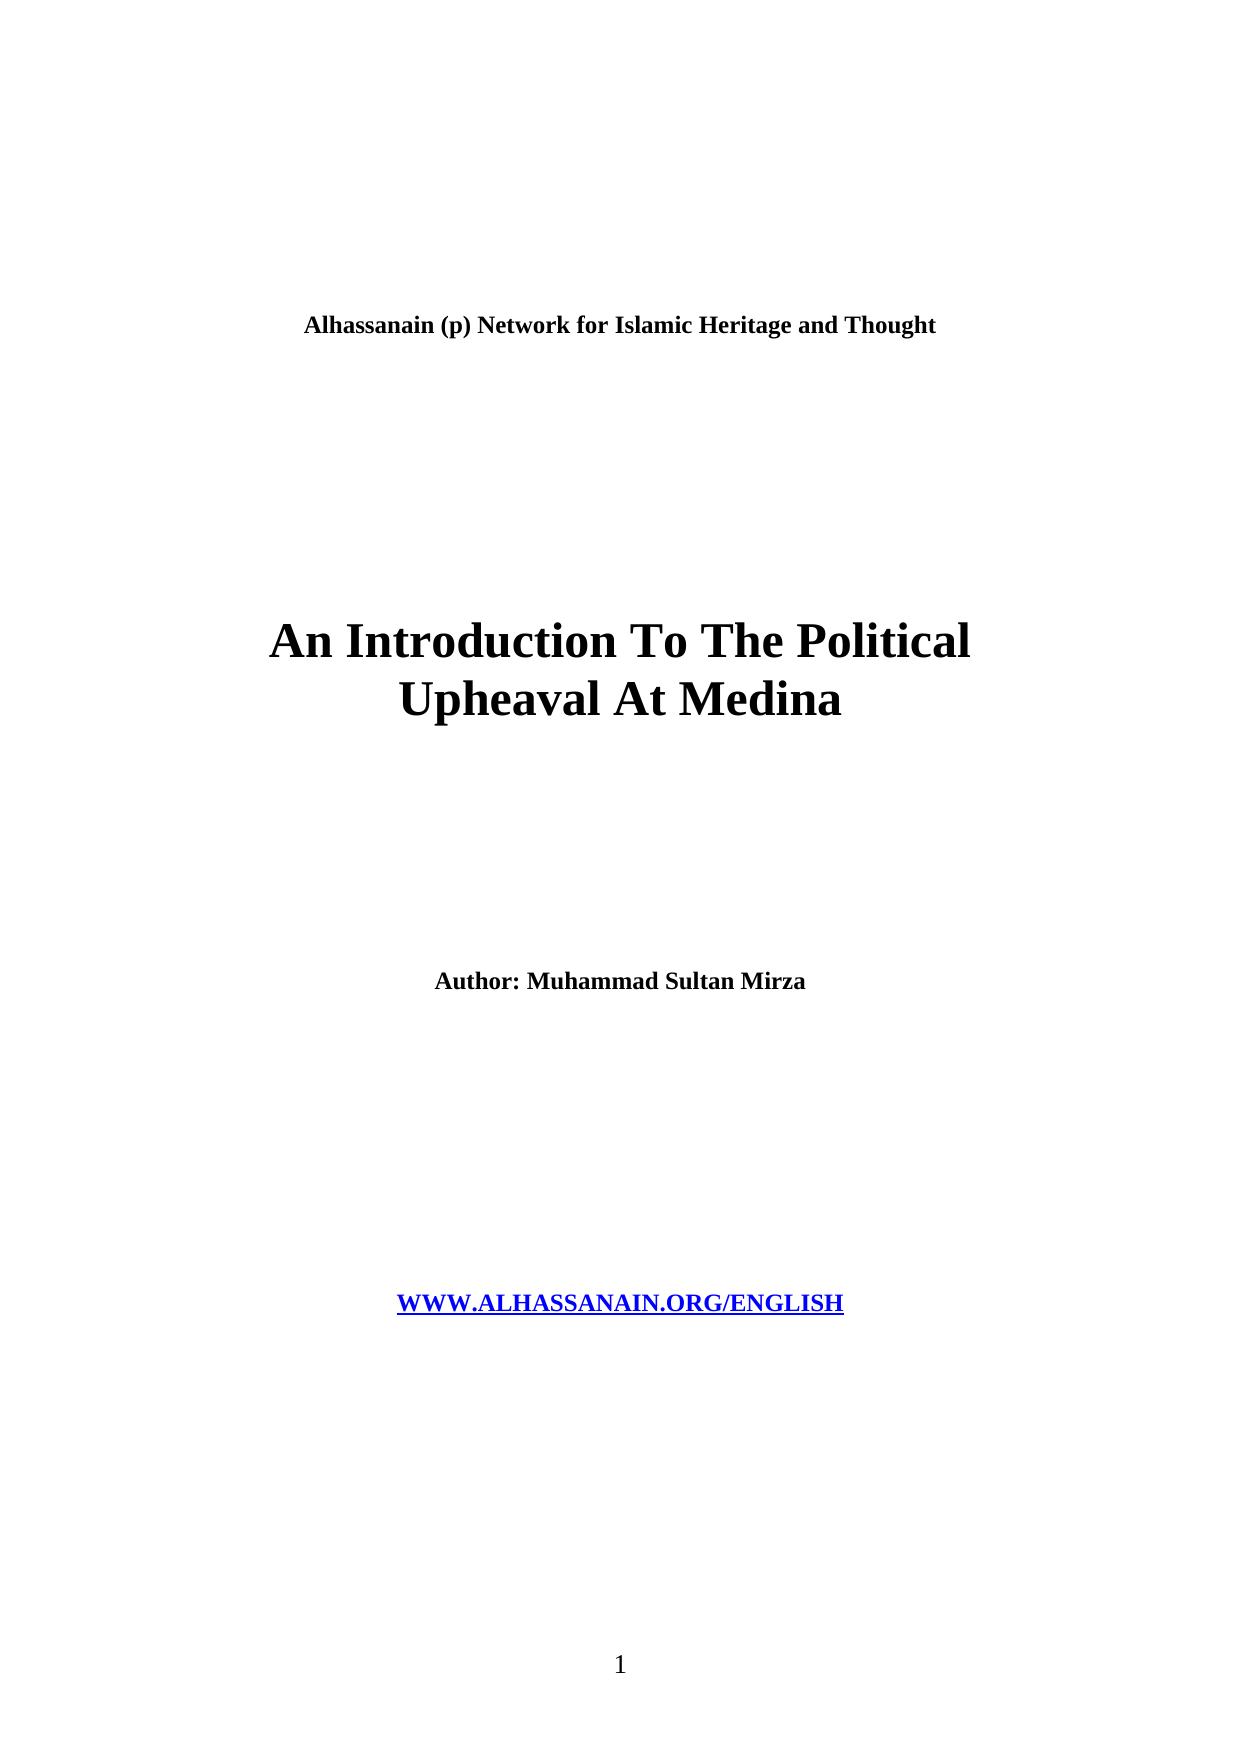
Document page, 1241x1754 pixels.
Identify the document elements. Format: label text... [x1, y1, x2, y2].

text Author: Muhammad Sultan Mirza [236, 966, 1004, 995]
text Alhassanain (p) Network for Islamic Heritage and Thought [236, 310, 1004, 338]
text An Introduction To The Political Upheaval At Medina [236, 611, 1004, 726]
text WWW.ALHASSANAIN.ORG/ENGLISH [236, 1288, 1004, 1317]
